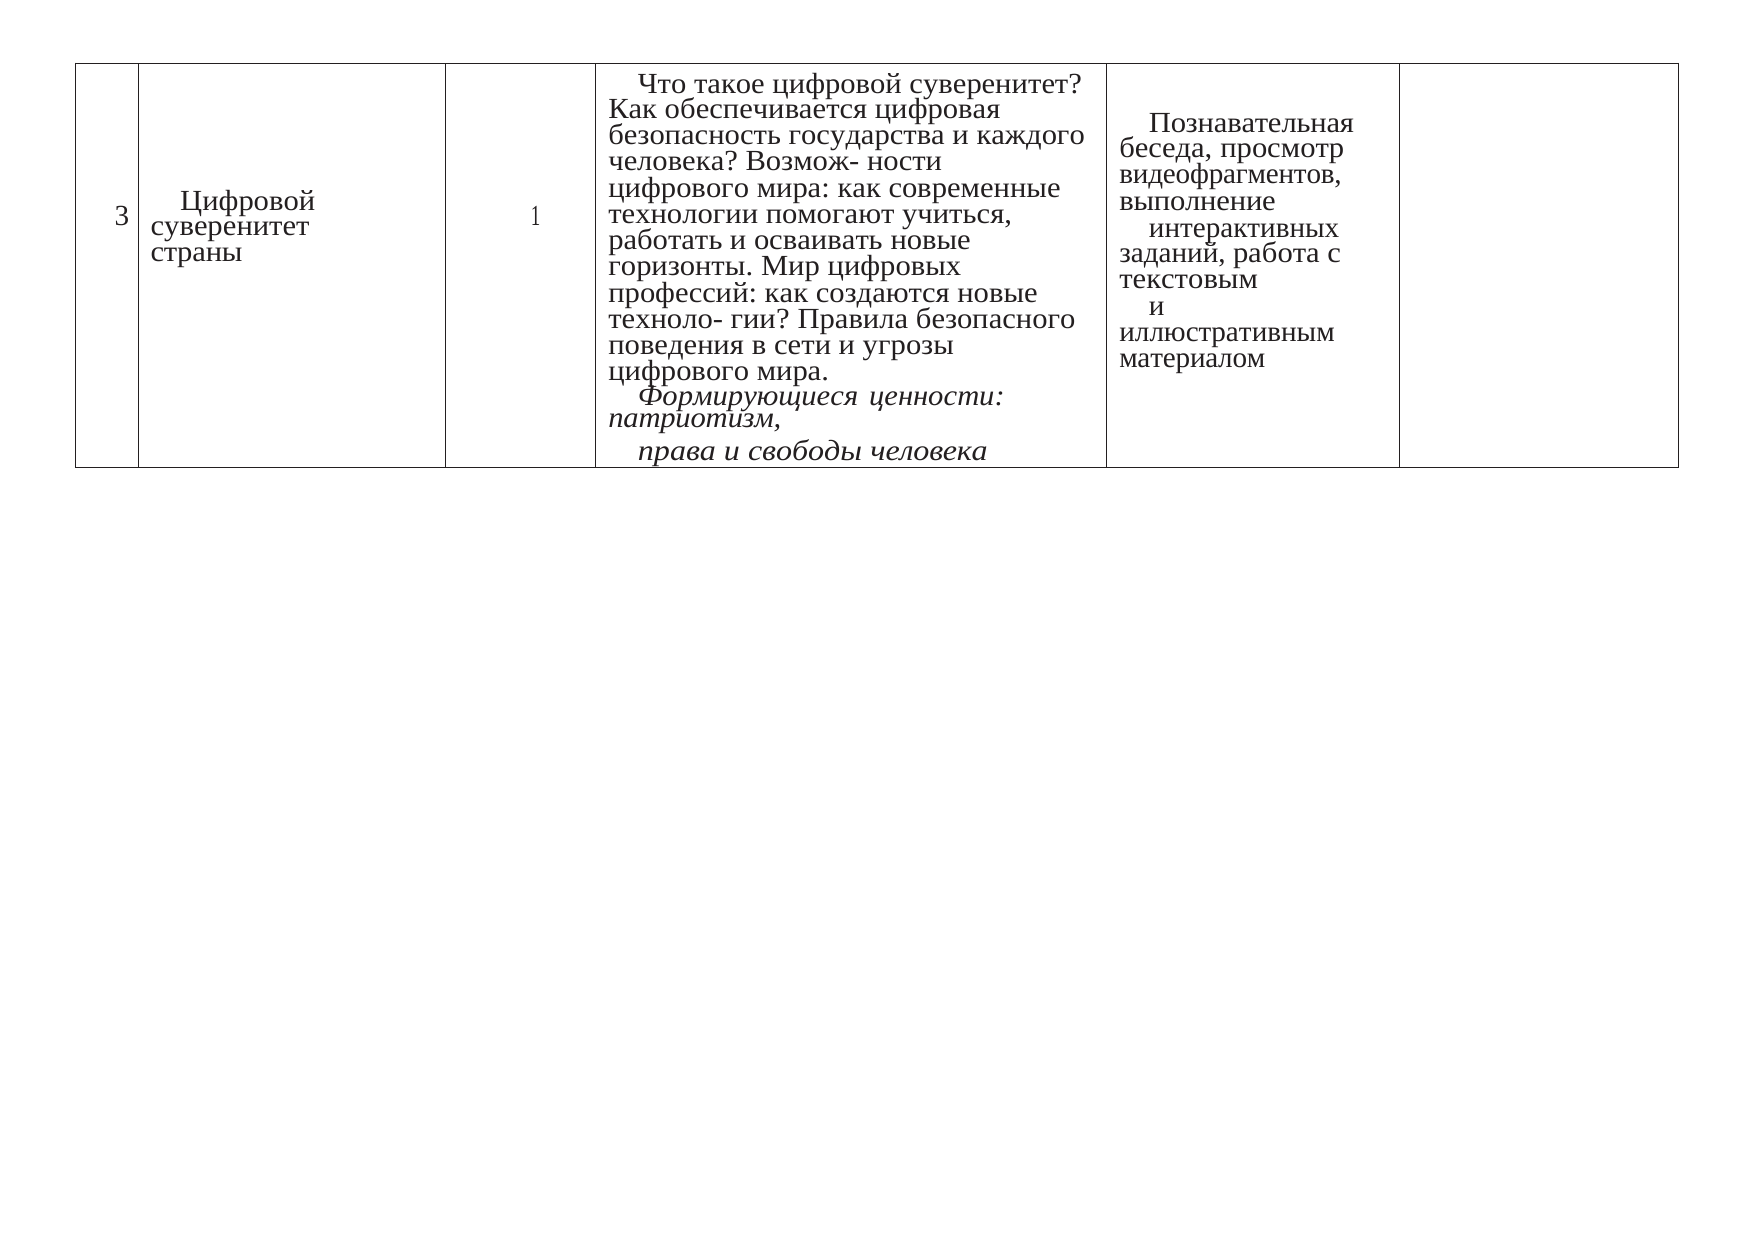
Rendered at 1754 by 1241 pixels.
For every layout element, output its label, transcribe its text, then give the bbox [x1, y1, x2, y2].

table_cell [1107, 64, 1399, 467]
table_cell Что такое цифровой суверенитет? Как обеспечивается цифровая безопасность государства и каждого человека? Возмож- ности цифрового мира: как современные технологии помогают учиться, работать и осваивать новые горизонты. Мир цифровых профессий: как создаются новые техноло- гии? Правила безопасного поведения в сети и угрозы цифрового мира. Формирующиеся ценности: патриотизм, права и свободы человека [596, 64, 1106, 467]
table_cell 3 [76, 64, 138, 467]
table_cell Цифровой суверенитет страны [139, 64, 445, 467]
table_cell [1400, 64, 1678, 467]
table_cell 1 [446, 64, 595, 467]
